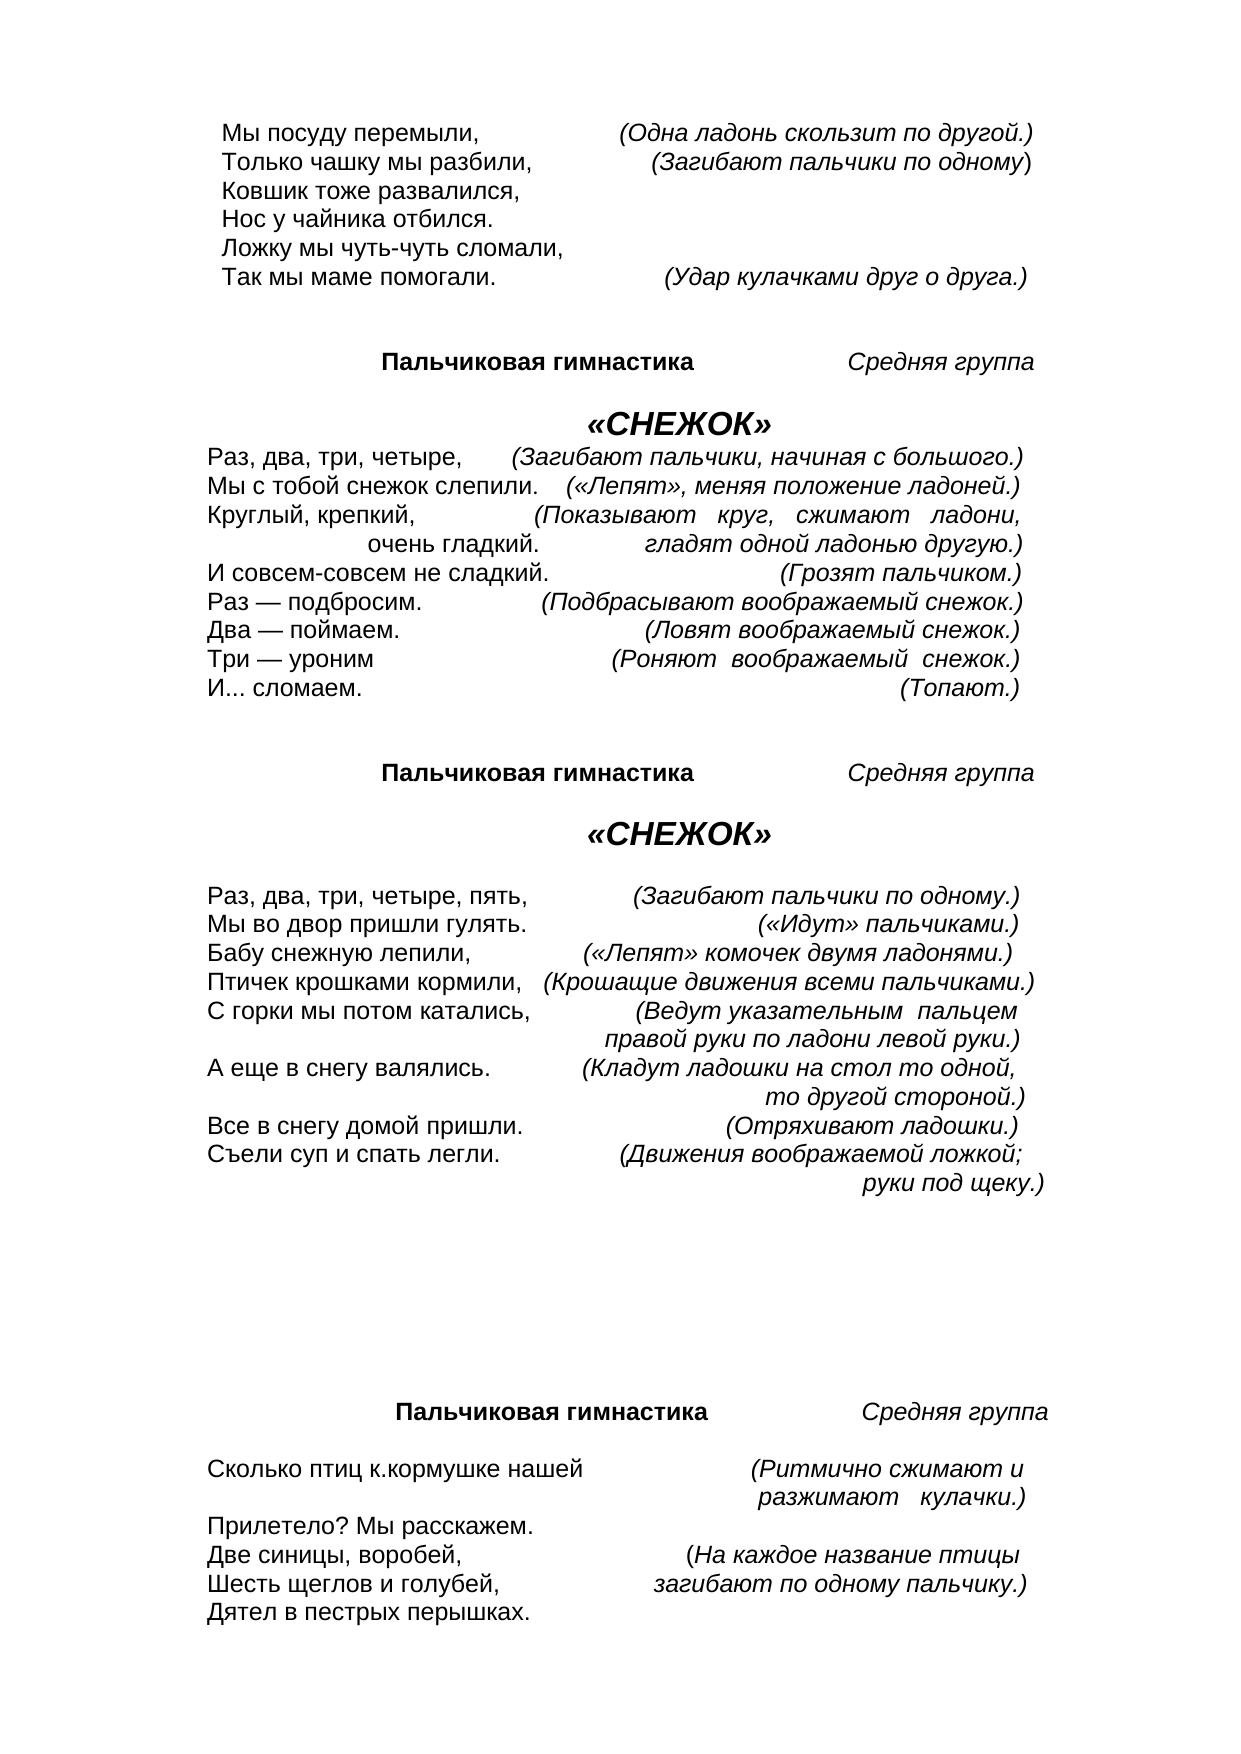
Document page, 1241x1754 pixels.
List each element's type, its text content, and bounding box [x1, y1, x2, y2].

text Дятел в пестрых перышках. [207, 1597, 1152, 1626]
text Нос у чайника отбился. [221, 204, 1152, 233]
text Мы посуду перемыли, (Одна ладонь скользит по другой.) [221, 118, 1152, 147]
text Ложку мы чуть-чуть сломали, [221, 233, 1152, 262]
text Птичек крошками кормили, (Крошащие движения всеми пальчиками.) [207, 967, 1152, 996]
text Все в снегу домой пришли. (Отряхивают ладошки.) [207, 1111, 1152, 1139]
text Мы во двор пришли гулять. («Идут» пальчиками.) [207, 909, 1152, 938]
text Две синицы, воробей, (На каждое название птицы [207, 1540, 1152, 1568]
text Три — уроним (Роняют воображаемый снежок.) [207, 644, 1152, 673]
text Бабу снежную лепили, («Лепят» комочек двумя ладонями.) [207, 938, 1152, 967]
text Прилетело? Мы расскажем. [207, 1511, 1152, 1540]
text Шесть щеглов и голубей, загибают по одному пальчику.) [207, 1568, 1152, 1597]
text «СНЕЖОК» [207, 814, 1152, 853]
text правой руки по ладони левой руки.) [207, 1024, 1152, 1053]
text Сколько птиц к.кормушке нашей (Ритмично сжимают и [207, 1453, 1152, 1482]
text Ковшик тоже развалился, [221, 176, 1152, 204]
text Два — поймаем. (Ловят воображаемый снежок.) [207, 615, 1152, 644]
text А еще в снегу валялись. (Кладут ладошки на стол то одной, [207, 1053, 1152, 1082]
text Раз, два, три, четыре, пять, (Загибают пальчики по одному.) [207, 881, 1152, 909]
text И... сломаем. (Топают.) [207, 673, 1152, 701]
text Круглый, крепкий, (Показывают круг, сжимают ладони, [207, 500, 1152, 529]
text разжимают кулачки.) [207, 1482, 1152, 1511]
text то другой стороной.) [207, 1082, 1152, 1111]
text Пальчиковая гимнастика Средняя группа [207, 757, 1152, 786]
text Только чашку мы разбили, (Загибают пальчики по одному) [221, 147, 1152, 176]
text очень гладкий. гладят одной ладонью другую.) [207, 529, 1152, 558]
text Пальчиковая гимнастика Средняя группа [207, 1397, 1152, 1426]
text руки под щеку.) [207, 1168, 1152, 1197]
text Раз, два, три, четыре, (Загибают пальчики, начиная с большого.) [207, 442, 1152, 471]
text Съели суп и спать легли. (Движения воображаемой ложкой; [207, 1139, 1152, 1168]
text «СНЕЖОК» [207, 404, 1152, 442]
text Так мы маме помогали. (Удар кулачками друг о друга.) [221, 262, 1152, 291]
text Мы с тобой снежок слепили. («Лепят», меняя положение ладоней.) [207, 471, 1152, 500]
text И совсем-совсем не сладкий. (Грозят пальчиком.) [207, 558, 1152, 586]
text С горки мы потом катались, (Ведут указательным пальцем [207, 996, 1152, 1024]
text Пальчиковая гимнастика Средняя группа [207, 347, 1152, 376]
text Раз — подбросим. (Подбрасывают воображаемый снежок.) [207, 586, 1152, 615]
